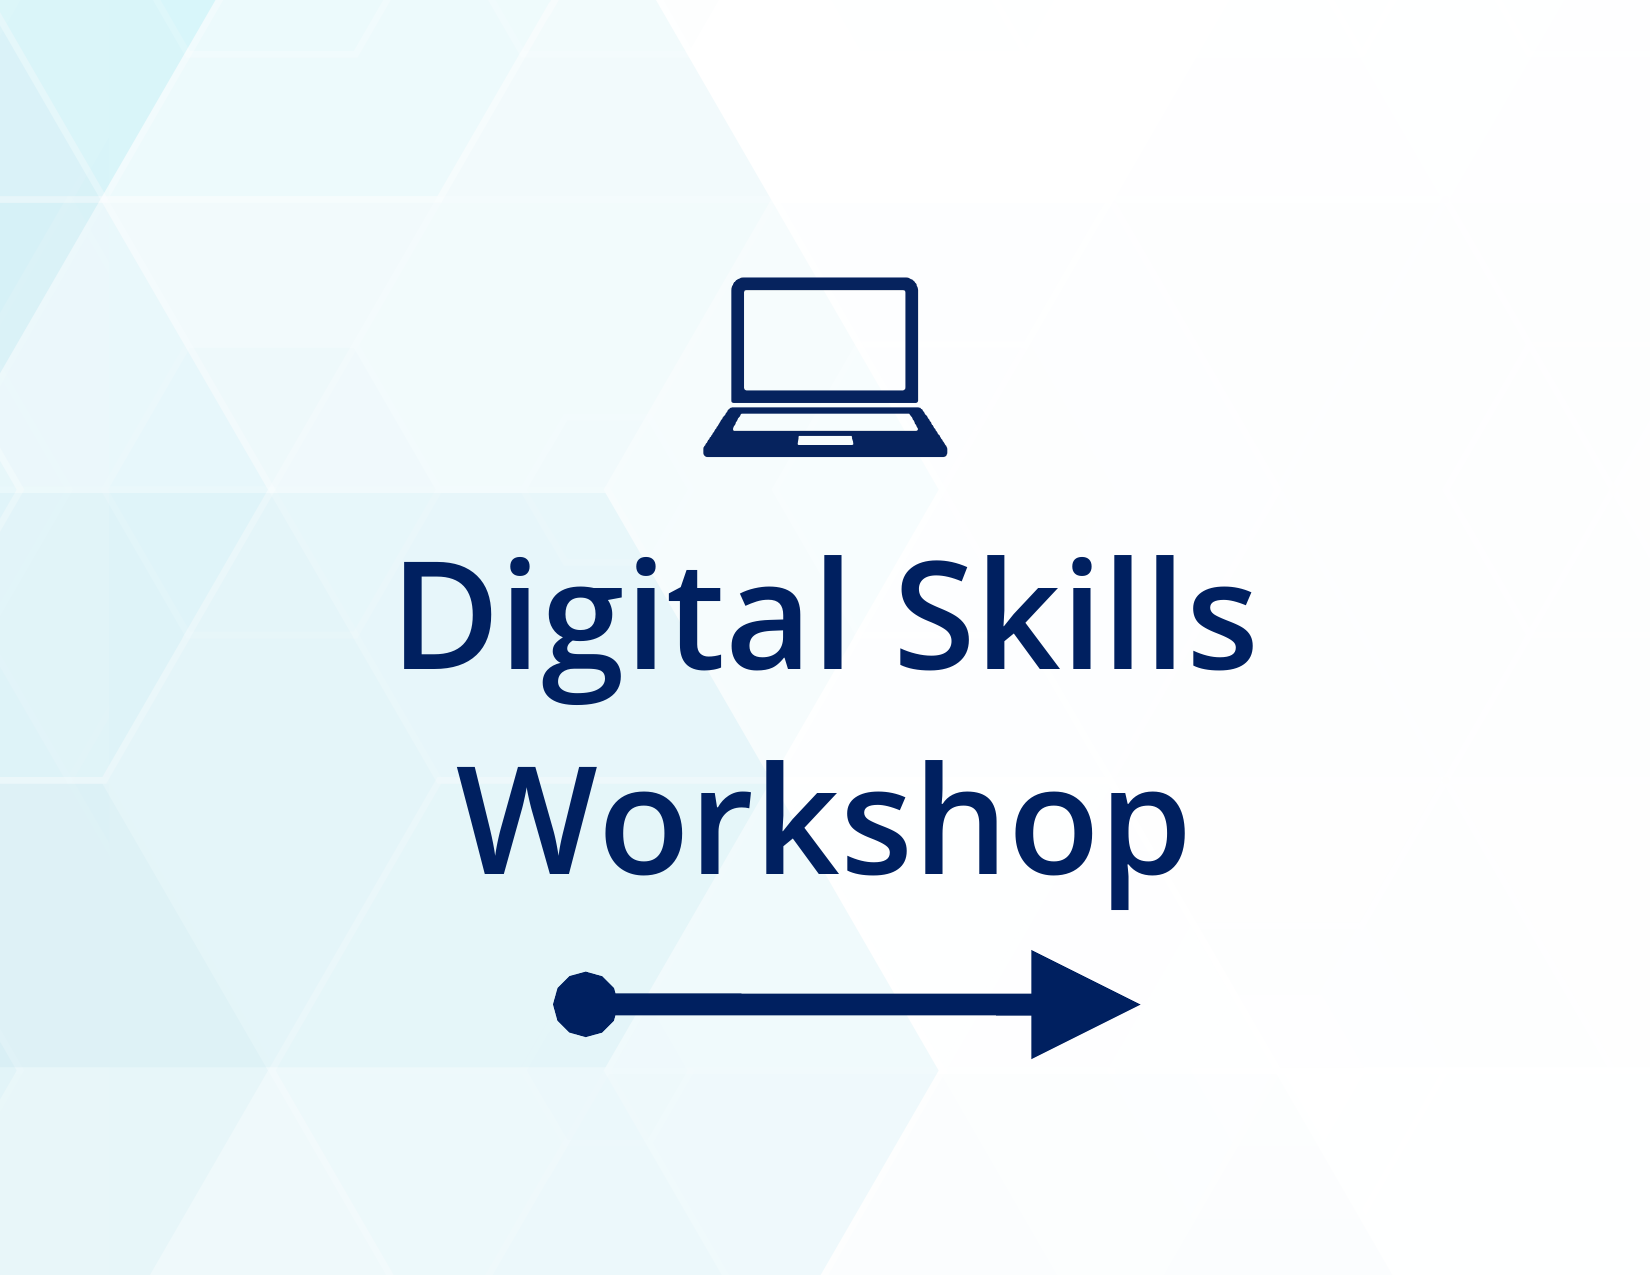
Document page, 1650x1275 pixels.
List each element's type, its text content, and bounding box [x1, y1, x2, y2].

picture [0, 0, 1650, 1275]
text Digital Skills Workshop [150, 509, 1500, 918]
